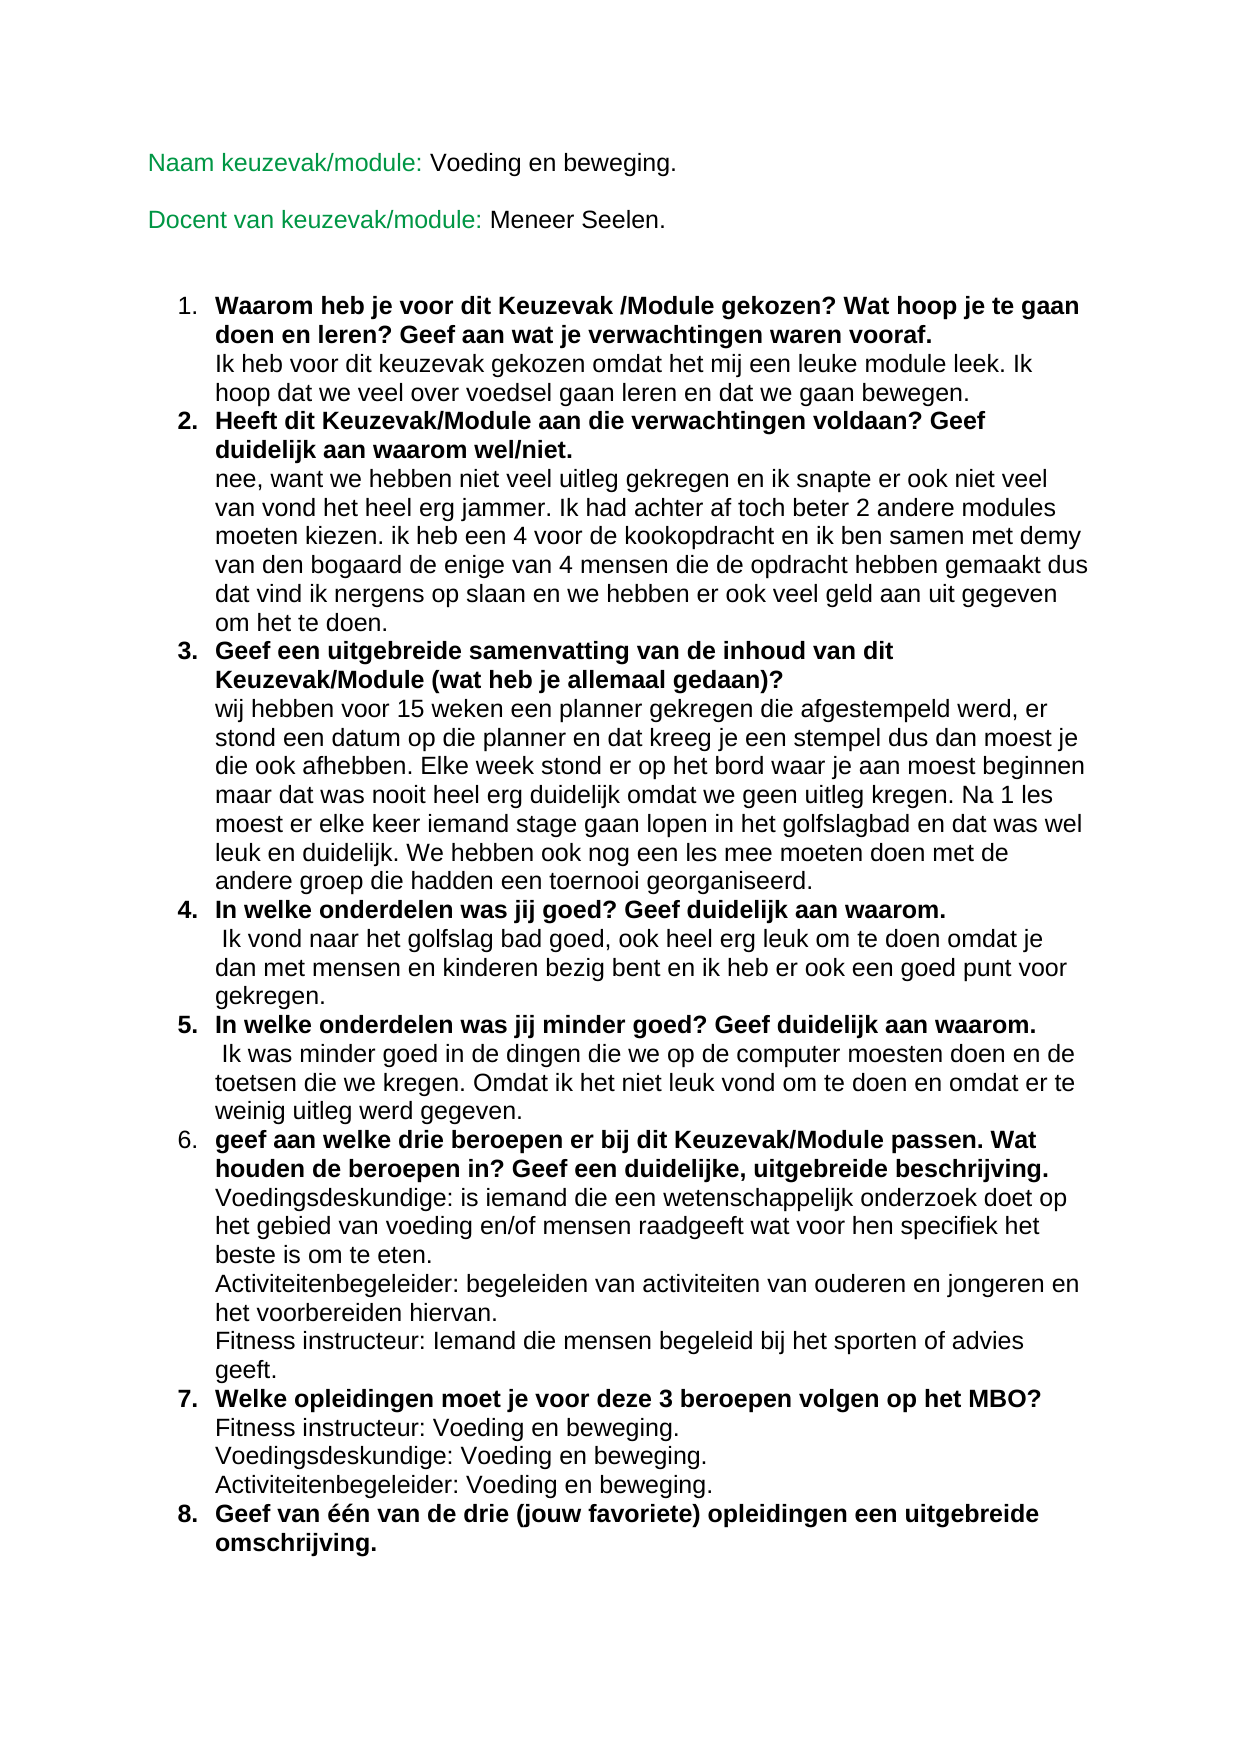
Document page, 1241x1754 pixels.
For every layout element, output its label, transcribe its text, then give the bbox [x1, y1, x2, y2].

list In welke onderdelen was jij goed? Geef duidelijk aan waarom. [177, 895, 1093, 924]
text Naam keuzevak/module: Voeding en beweging. [148, 148, 1093, 176]
text Ik was minder goed in de dingen die we op de computer moesten doen en de toetsen die we kregen. Omdat ik het niet leuk vond om te doen en omdat er te weinig uitleg werd gegeven. [215, 1039, 1093, 1125]
text Fitness instructeur: Iemand die mensen begeleid bij het sporten of advies geeft. [215, 1326, 1093, 1384]
list Voedingsdeskundige: Voeding en beweging. Activiteitenbegeleider: Voeding en beweging. [215, 1441, 1093, 1499]
text Docent van keuzevak/module: Meneer Seelen. [148, 205, 1093, 234]
list Heeft dit Keuzevak/Module aan die verwachtingen voldaan? Geef duidelijk aan waarom wel/niet. [177, 406, 1093, 464]
list Geef van één van de drie (jouw favoriete) opleidingen een uitgebreide omschrijving. [177, 1499, 1093, 1556]
list Welke opleidingen moet je voor deze 3 beroepen volgen op het MBO? Fitness instructeur: Voeding en beweging. [177, 1384, 1093, 1441]
text Activiteitenbegeleider: begeleiden van activiteiten van ouderen en jongeren en het voorbereiden hiervan. [215, 1269, 1093, 1326]
text wij hebben voor 15 weken een planner gekregen die afgestempeld werd, er stond een datum op die planner en dat kreeg je een stempel dus dan moest je die ook afhebben. Elke week stond er op het bord waar je aan moest beginnen maar dat was nooit heel erg duidelijk omdat we geen uitleg kregen. Na 1 les moest er elke keer iemand stage gaan lopen in het golfslagbad en dat was wel leuk en duidelijk. We hebben ook nog een les mee moeten doen met de andere groep die hadden een toernooi georganiseerd. [215, 694, 1093, 895]
text Voedingsdeskundige: is iemand die een wetenschappelijk onderzoek doet op het gebied van voeding en/of mensen raadgeeft wat voor hen specifiek het beste is om te eten. [215, 1183, 1093, 1269]
list Geef een uitgebreide samenvatting van de inhoud van dit Keuzevak/Module (wat heb je allemaal gedaan)? [177, 636, 1093, 694]
list In welke onderdelen was jij minder goed? Geef duidelijk aan waarom. [177, 1010, 1093, 1039]
list geef aan welke drie beroepen er bij dit Keuzevak/Module passen. Wat houden de beroepen in? Geef een duidelijke, uitgebreide beschrijving. [177, 1125, 1093, 1183]
text Ik vond naar het golfslag bad goed, ook heel erg leuk om te doen omdat je dan met mensen en kinderen bezig bent en ik heb er ook een goed punt voor gekregen. [215, 924, 1093, 1010]
text nee, want we hebben niet veel uitleg gekregen en ik snapte er ook niet veel van vond het heel erg jammer. Ik had achter af toch beter 2 andere modules moeten kiezen. ik heb een 4 voor de kookopdracht en ik ben samen met demy van den bogaard de enige van 4 mensen die de opdracht hebben gemaakt dus dat vind ik nergens op slaan en we hebben er ook veel geld aan uit gegeven om het te doen. [215, 464, 1093, 636]
list Waarom heb je voor dit Keuzevak /Module gekozen? Wat hoop je te gaan doen en leren? Geef aan wat je verwachtingen waren vooraf. Ik heb voor dit keuzevak gekozen omdat het mij een leuke module leek. Ik hoop dat we veel over voedsel gaan leren en dat we gaan bewegen. [177, 291, 1093, 406]
